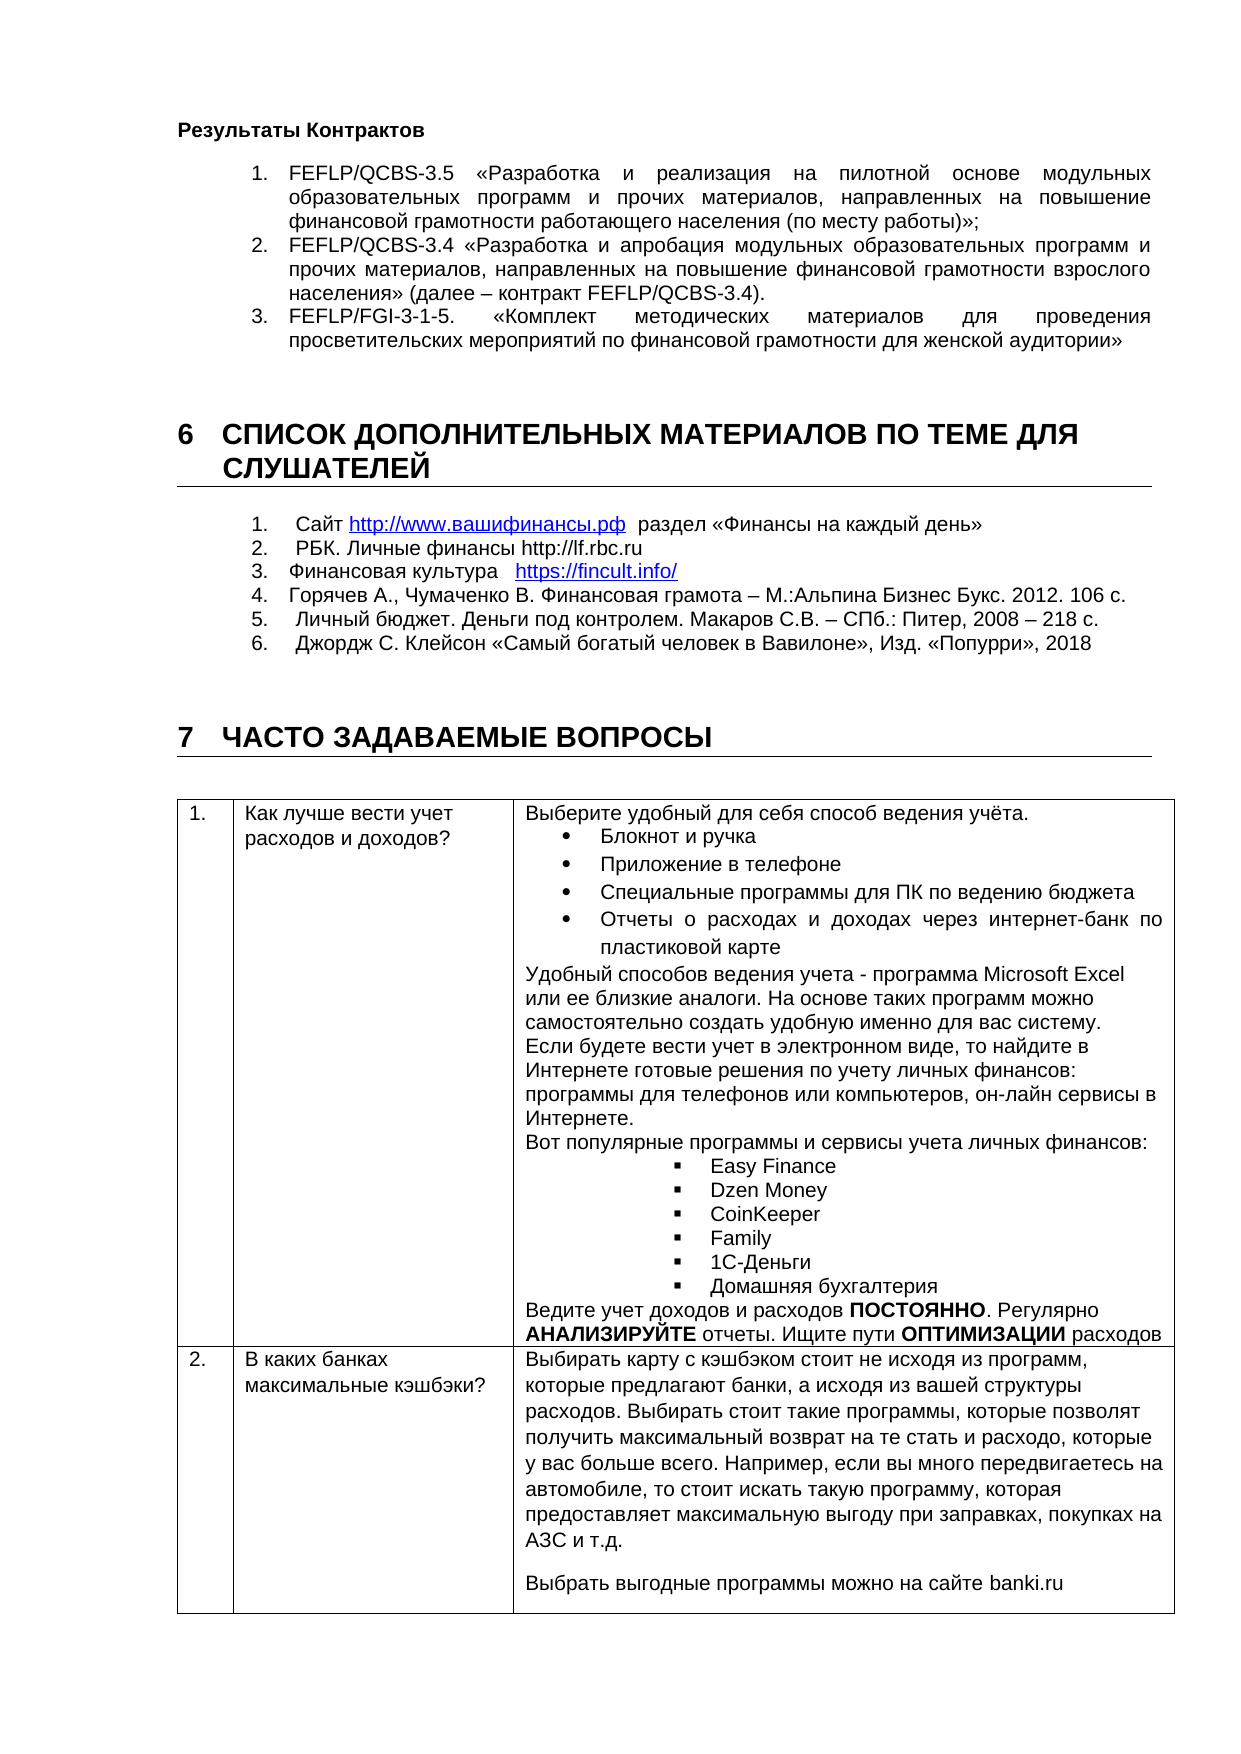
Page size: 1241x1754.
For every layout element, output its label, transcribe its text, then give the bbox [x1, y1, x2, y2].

list FEFLP/FGI-3-1-5. «Комплект методических материалов для проведения просветительских мероприятий по финансовой грамотности для женской аудитории» [251, 304, 1152, 352]
table_cell [178, 1347, 233, 1613]
table_header Как лучше вести учет расходов и доходов? [234, 800, 513, 1346]
subtitle Список дополнительных материалов по теме для слушателей [177, 417, 1152, 486]
list FEFLP/QCBS-3.5 «Разработка и реализация на пилотной основе модульных образовательных программ и прочих материалов, направленных на повышение финансовой грамотности работающего населения (по месту работы)»; [251, 161, 1152, 232]
table_cell В каких банках максимальные кэшбэки? [234, 1347, 513, 1613]
table_header [178, 800, 233, 1346]
list Личный бюджет. Деньги под контролем. Макаров С.В. – СПб.: Питер, 2008 – 218 с. [251, 607, 1152, 631]
list РБК. Личные финансы http://lf.rbc.ru [251, 535, 1152, 559]
list FEFLP/QCBS-3.4 «Разработка и апробация модульных образовательных программ и прочих материалов, направленных на повышение финансовой грамотности взрослого населения» (далее – контракт FEFLP/QCBS-3.4). [251, 232, 1152, 304]
list Финансовая культура https://fincult.info/ [251, 559, 1152, 583]
table_header Выберите удобный для себя способ ведения учёта. Блокнот и ручка Приложение в телефоне Специальные программы для ПК по ведению бюджета Отчеты о расходах и доходах через интернет-банк по пластиковой карте Удобный способов ведения учета - программа Microsoft Excel или ее близкие аналоги. На основе таких программ можно самостоятельно создать удобную именно для вас систему. Если будете вести учет в электронном виде, то найдите в Интернете готовые решения по учету личных финансов: программы для телефонов или компьютеров, он-лайн сервисы в Интернете. Вот популярные программы и сервисы учета личных финансов: Easy Finance Dzen Money CoinKeeper Family 1C-Деньги Домашняя бухгалтерия Ведите учет доходов и расходов ПОСТОЯННО. Регулярно АНАЛИЗИРУЙТЕ отчеты. Ищите пути ОПТИМИЗАЦИИ расходов [514, 800, 1174, 1346]
table_cell Выбирать карту с кэшбэком стоит не исходя из программ, которые предлагают банки, а исходя из вашей структуры расходов. Выбирать стоит такие программы, которые позволят получить максимальный возврат на те стать и расходо, которые у вас больше всего. Например, если вы много передвигаетесь на автомобиле, то стоит искать такую программу, которая предоставляет максимальную выгоду при заправках, покупках на АЗС и т.д. Выбрать выгодные программы можно на сайте banki.ru [514, 1347, 1174, 1613]
subtitle Часто задаваемые вопросы [177, 720, 1152, 756]
list Джордж С. Клейсон «Самый богатый человек в Вавилоне», Изд. «Попурри», 2018 [251, 631, 1152, 655]
text Результаты Контрактов [177, 118, 1152, 142]
list Сайт http://www.вашифинансы.рф раздел «Финансы на каждый день» [251, 511, 1152, 535]
list Горячев А., Чумаченко В. Финансовая грамота – М.:Альпина Бизнес Букс. 2012. 106 с. [251, 583, 1152, 607]
